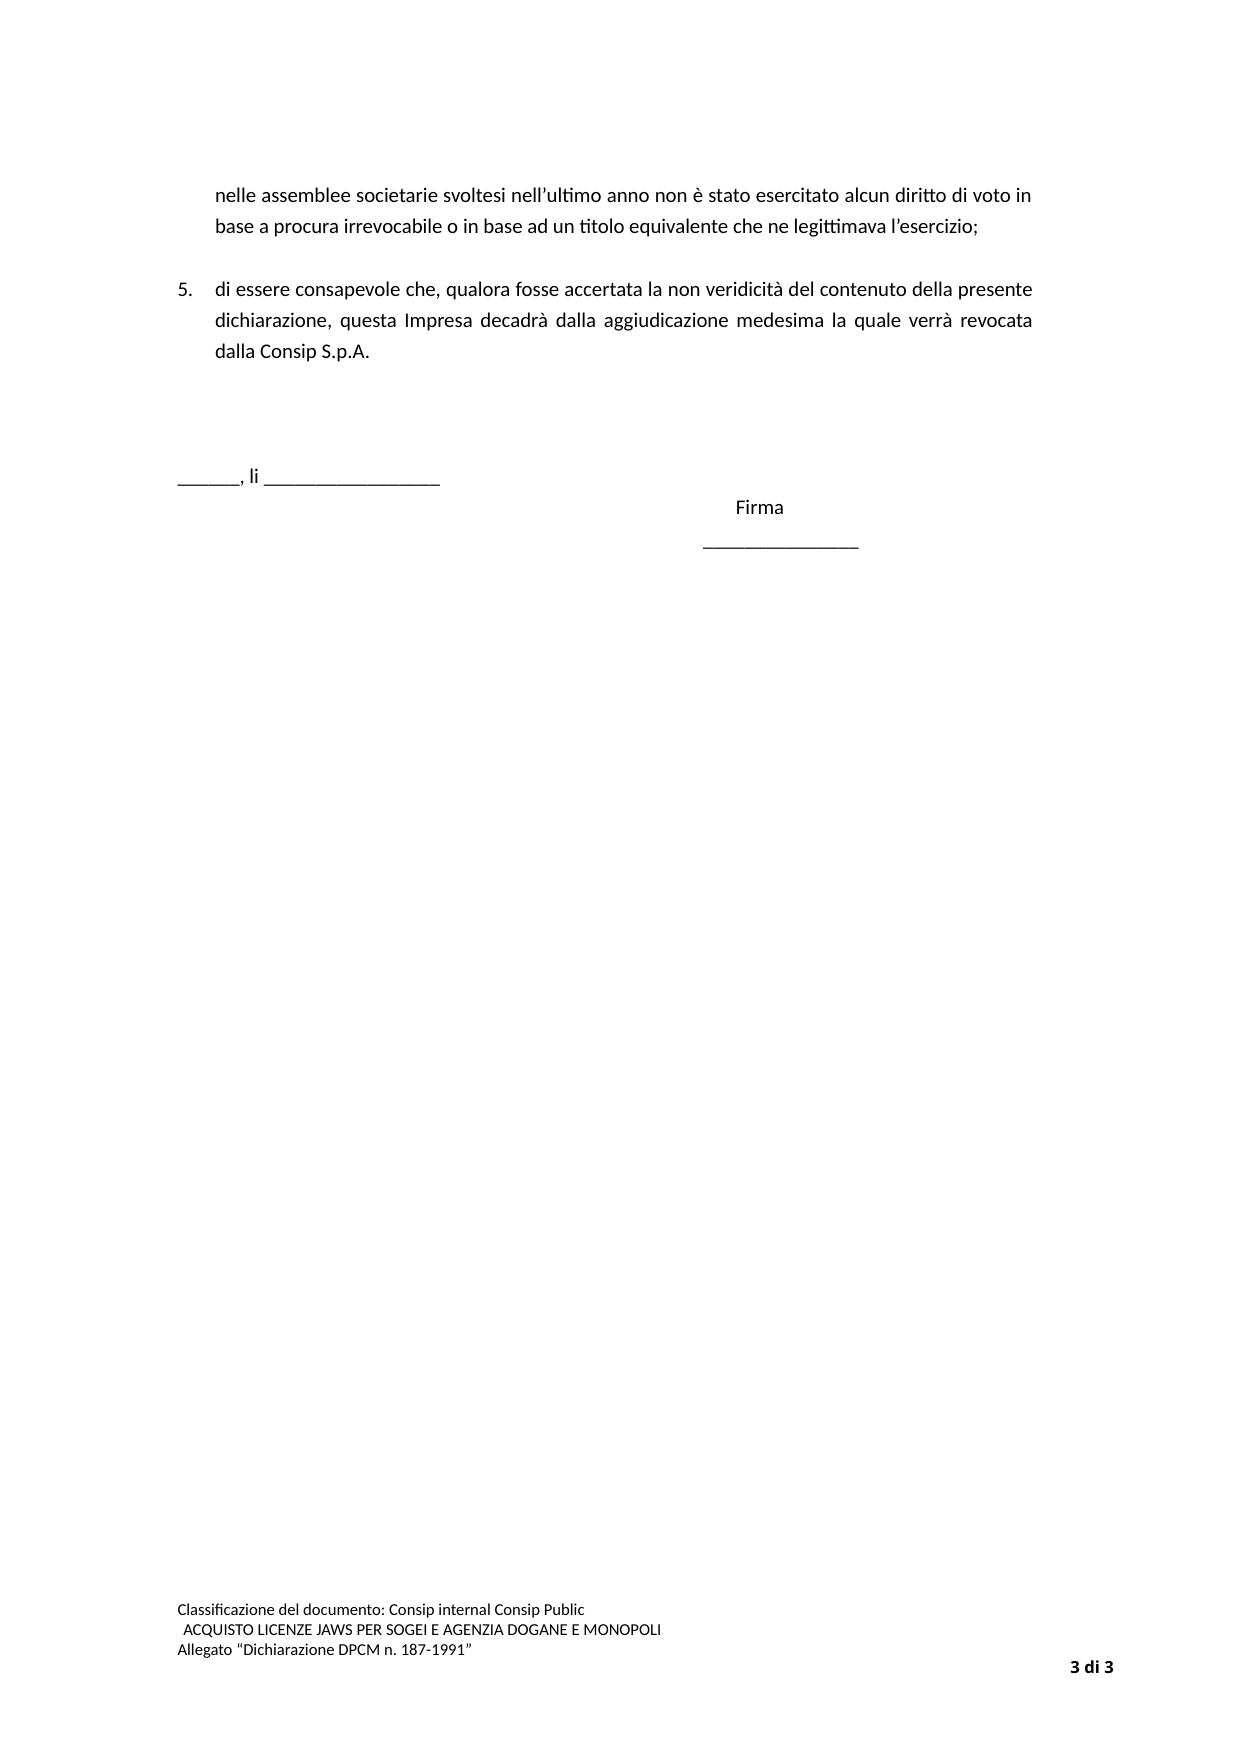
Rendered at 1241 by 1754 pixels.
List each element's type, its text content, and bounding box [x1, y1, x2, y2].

text _______________ [177, 521, 1034, 552]
text ______, li _________________ [177, 458, 1034, 490]
text Firma [233, 490, 1034, 521]
list nelle assemblee societarie svoltesi nell’ultimo anno non è stato esercitato alcun diritto di voto in base a procura irrevocabile o in base ad un titolo equivalente che ne legittimava l’esercizio; [215, 177, 1034, 240]
list di essere consapevole che, qualora fosse accertata la non veridicità del contenuto della presente dichiarazione, questa Impresa decadrà dalla aggiudicazione medesima la quale verrà revocata dalla Consip S.p.A. [177, 271, 1034, 365]
